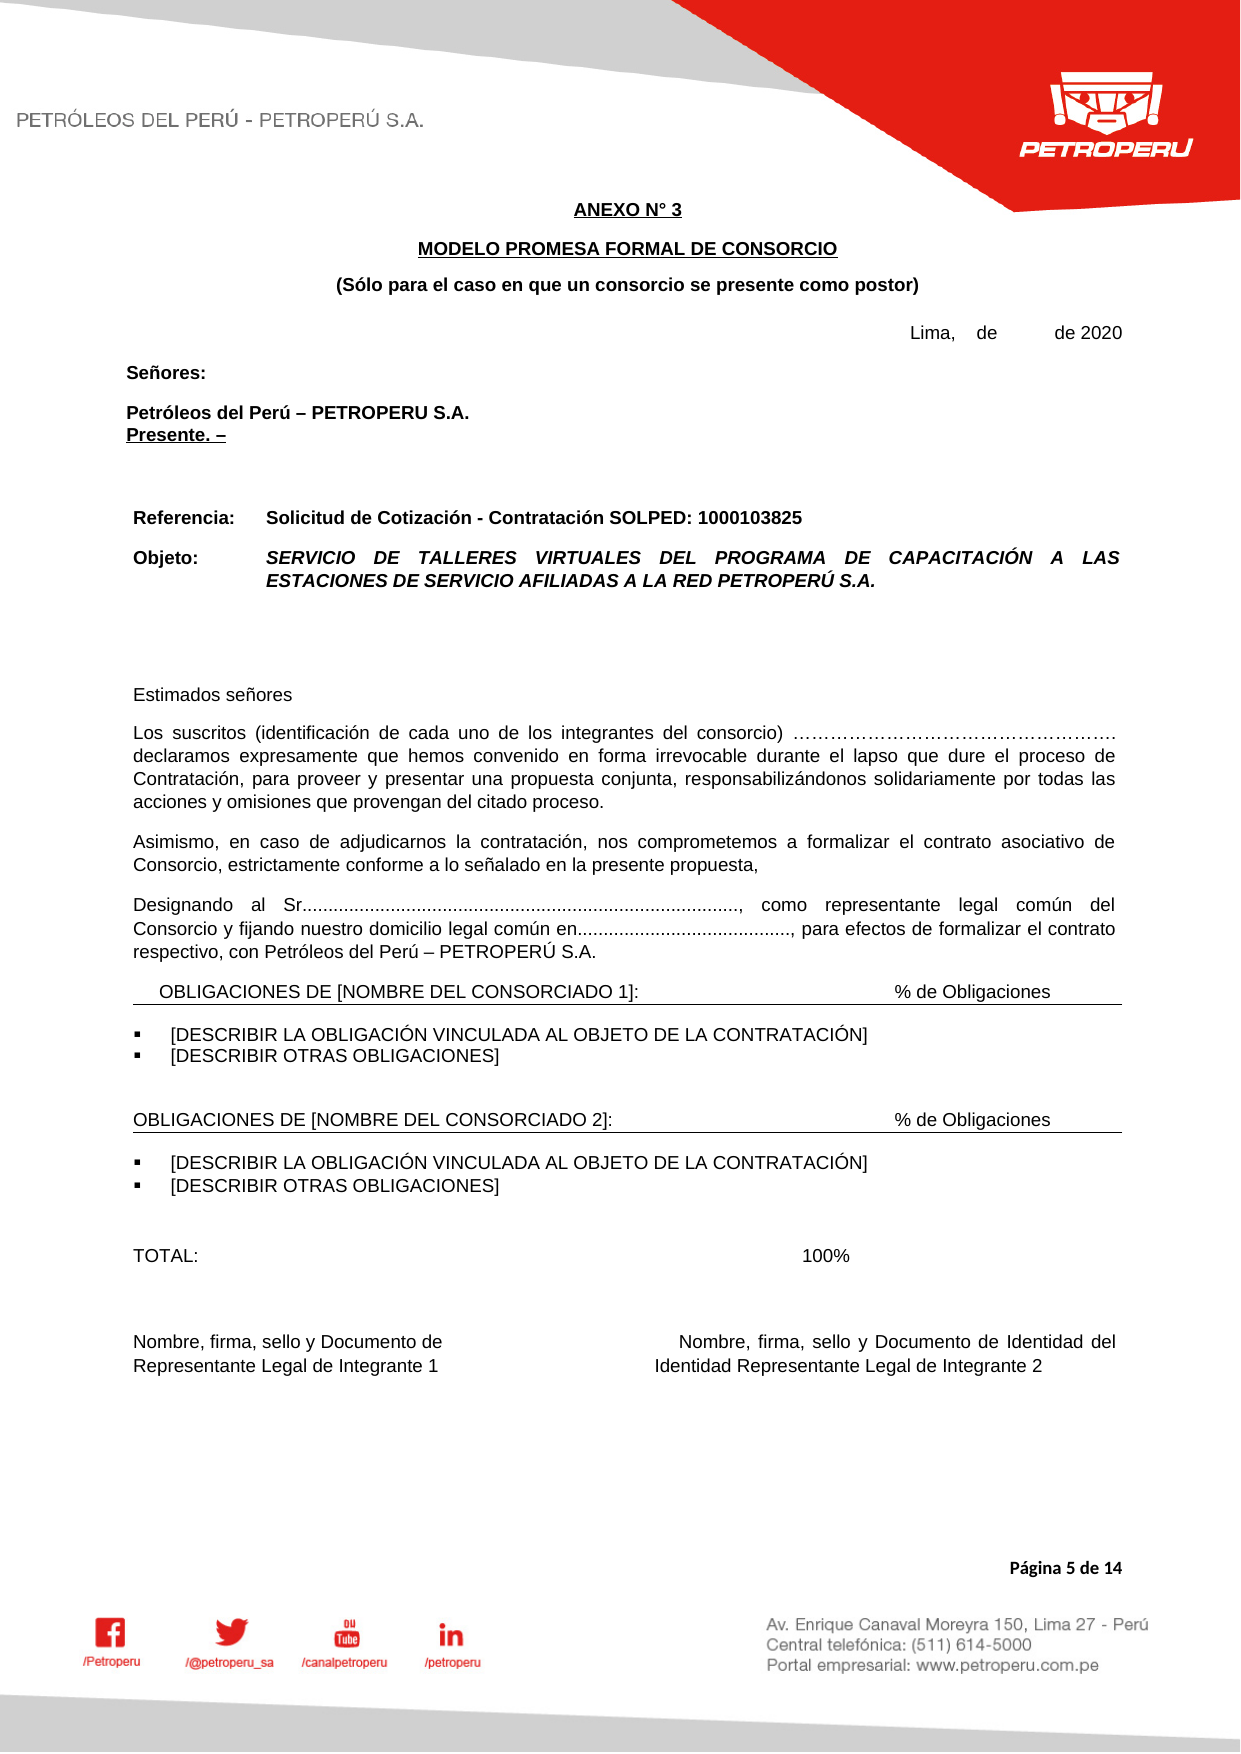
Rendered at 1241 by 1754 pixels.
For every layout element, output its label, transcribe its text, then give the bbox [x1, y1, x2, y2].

text Señores: [126, 362, 1120, 384]
list [DESCRIBIR LA OBLIGACIÓN VINCULADA AL OBJETO DE LA CONTRATACIÓN] [133, 1023, 1122, 1045]
text Petróleos del Perú – PETROPERU S.A. [126, 402, 1120, 423]
text Presente. – [126, 423, 1120, 445]
text MODELO PROMESA FORMAL DE CONSORCIO [133, 238, 1122, 260]
text Estimados señores [133, 684, 1122, 706]
text OBLIGACIONES DE [NOMBRE DEL CONSORCIADO 1]: % de Obligaciones [133, 981, 1122, 1004]
text Objeto: SERVICIO DE TALLERES VIRTUALES DEL PROGRAMA DE CAPACITACIÓN A LAS ESTACIONES DE SERVICIO AFILIADAS A LA RED PETROPERÚ S.A. [133, 546, 1122, 591]
text Referencia: Solicitud de Cotización - Contratación SOLPED: 1000103825 [133, 507, 1122, 528]
list [DESCRIBIR OTRAS OBLIGACIONES] [133, 1045, 1122, 1067]
list [DESCRIBIR LA OBLIGACIÓN VINCULADA AL OBJETO DE LA CONTRATACIÓN] [133, 1151, 1122, 1173]
text Los suscritos (identificación de cada uno de los integrantes del consorcio) ……………………………………………. declaramos expresamente que hemos convenido en forma irrevocable durante el lapso que dure el proceso de Contratación, para proveer y presentar una propuesta conjunta, responsabilizándonos solidariamente por todas las acciones y omisiones que provengan del citado proceso. [133, 721, 1117, 813]
picture [0, 1609, 1241, 1752]
text Lima, de de 2020 [133, 322, 1122, 344]
text OBLIGACIONES DE [NOMBRE DEL CONSORCIADO 2]: % de Obligaciones [133, 1108, 1122, 1132]
text TOTAL: 100% [133, 1244, 1122, 1266]
text ANEXO N° 3 [133, 198, 1122, 220]
text Designando al Sr...................................................................................., como representante legal común del Consorcio y fijando nuestro domicilio legal común en........................................., para efectos de formalizar el contrato respectivo, con Petróleos del Perú – PETROPERÚ S.A. [133, 894, 1117, 962]
text Nombre, firma, sello y Documento de Nombre, firma, sello y Documento de Identidad del Representante Legal de Integrante 1 Identidad Representante Legal de Integrante 2 [133, 1331, 1117, 1376]
text (Sólo para el caso en que un consorcio se presente como postor) [133, 274, 1122, 296]
list [DESCRIBIR OTRAS OBLIGACIONES] [133, 1175, 1122, 1196]
text Asimismo, en caso de adjudicarnos la contratación, nos comprometemos a formalizar el contrato asociativo de Consorcio, estrictamente conforme a lo señalado en la presente propuesta, [133, 831, 1117, 876]
picture [0, 0, 1241, 225]
